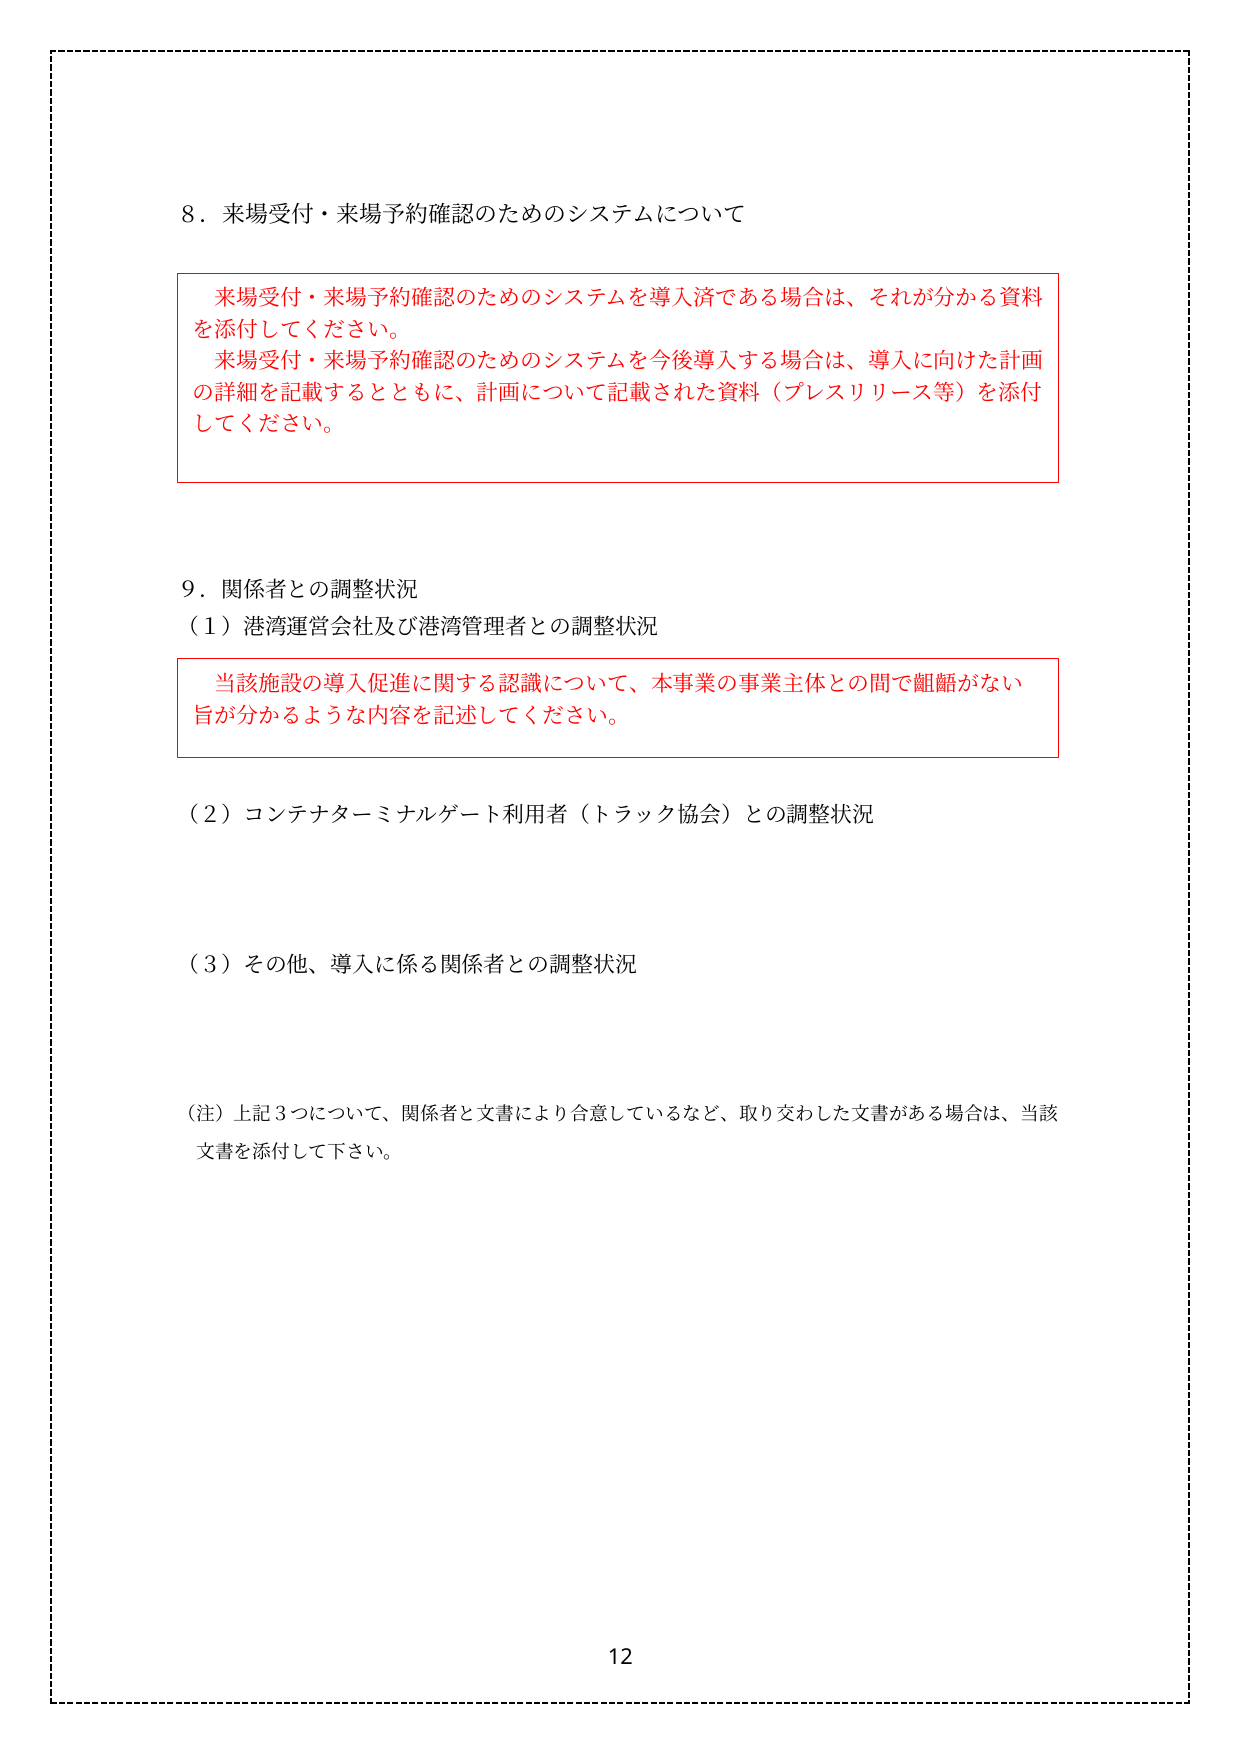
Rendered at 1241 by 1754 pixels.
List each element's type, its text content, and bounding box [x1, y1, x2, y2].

text ９．関係者との調整状況 [177, 569, 1063, 606]
text （２）コンテナターミナルゲート利用者（トラック協会）との調整状況 [177, 794, 1063, 831]
text （３）その他、導入に係る関係者との調整状況 [177, 944, 1063, 981]
text ８．来場受付・来場予約確認のためのシステムについて [177, 194, 1063, 231]
text （１）港湾運営会社及び港湾管理者との調整状況 [177, 606, 1063, 644]
text （注）上記３つについて、関係者と文書により合意しているなど、取り交わした文書がある場合は、当該文書を添付して下さい。 [177, 1094, 1063, 1169]
